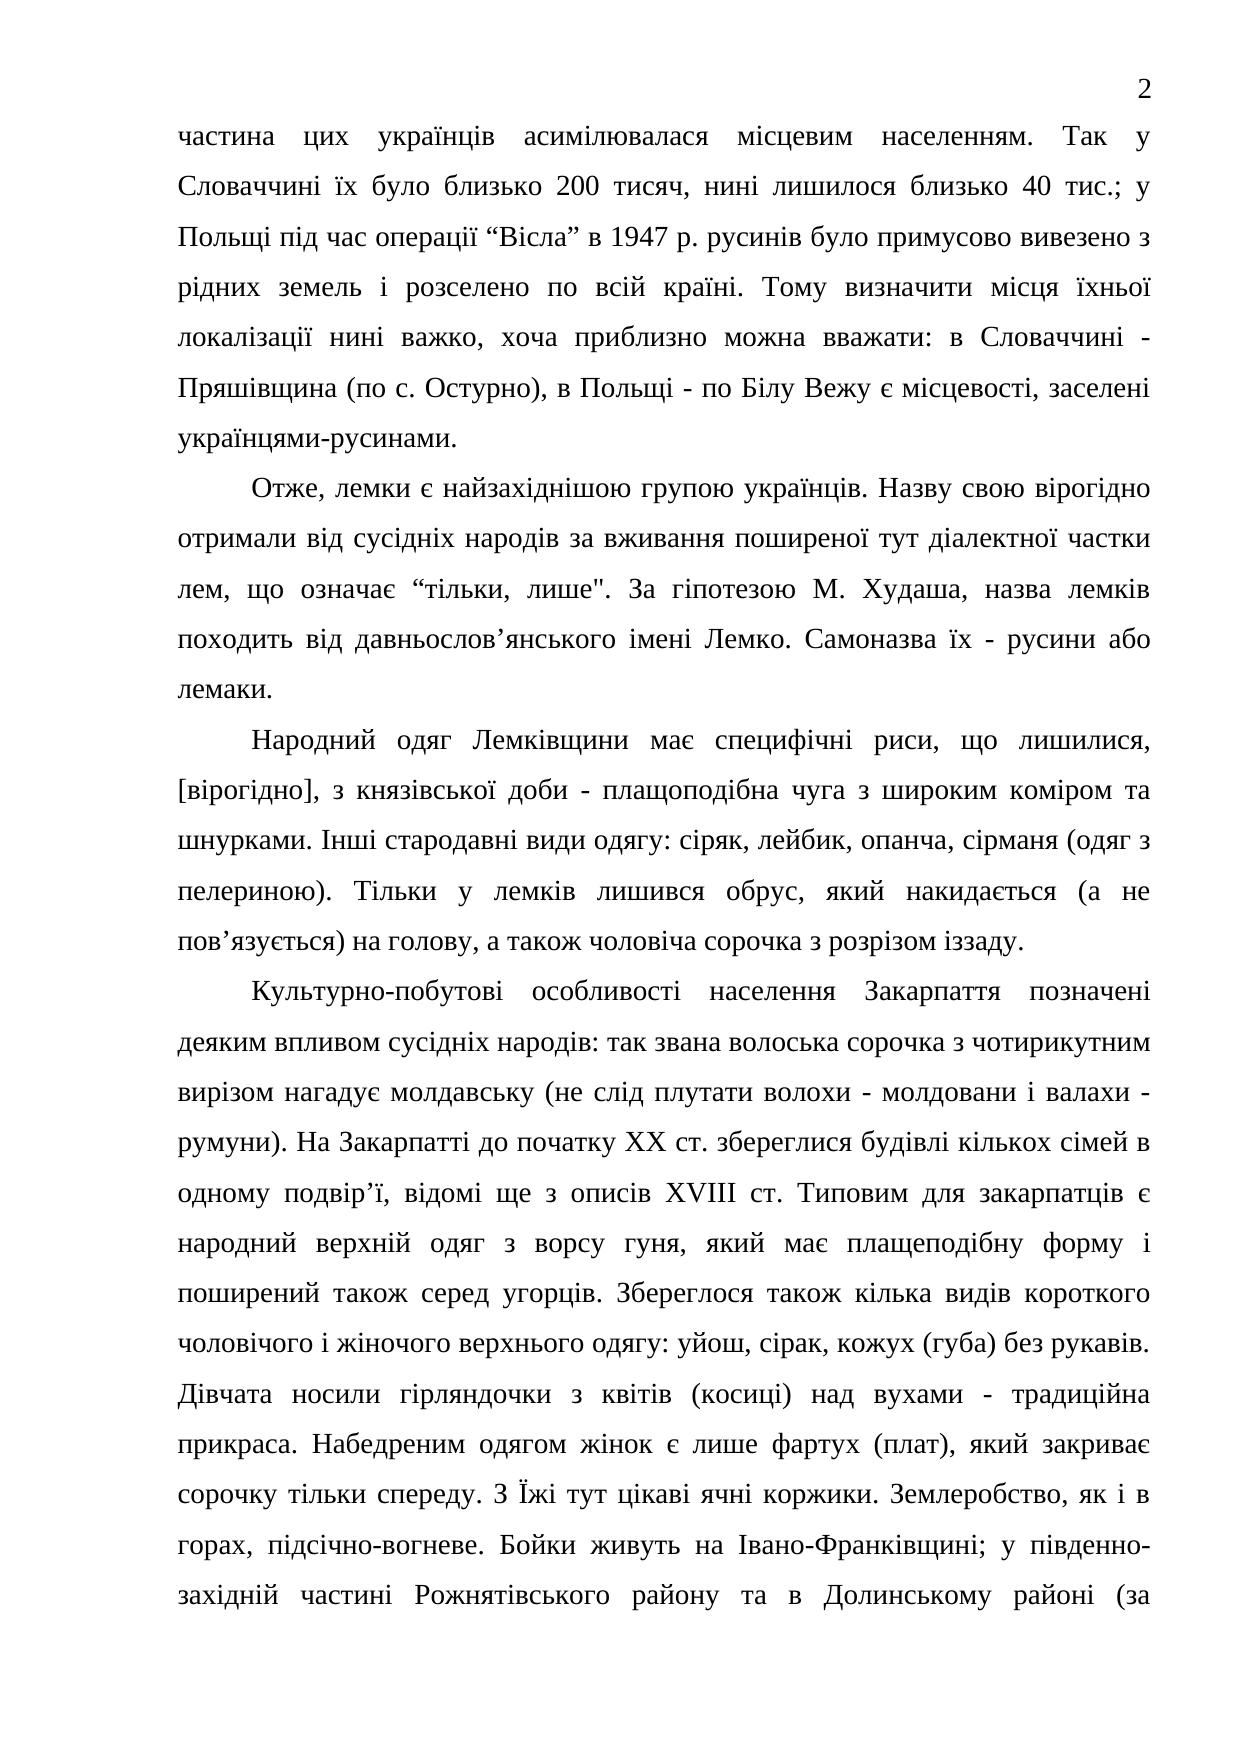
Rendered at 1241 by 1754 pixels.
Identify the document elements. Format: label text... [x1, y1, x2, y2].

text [177, 118, 1152, 453]
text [177, 973, 1152, 1611]
text Отже, лемки є найзахіднішою групою українців. Назву свою вірогідно отримали від сусідніх народів за вживання поширеної тут діалектної частки лем, що означає “тільки, лише". За гіпотезою М. Худаша, назва лемків походить від давньослов’янського імені Лемко. Самоназва їх - русини або лемаки. [177, 470, 1152, 705]
text Народний одяг Лемківщини має специфічні риси, що лишилися, [вірогідно], з князівської доби - плащоподібна чуга з широким коміром та шнурками. Інші стародавні види одягу: сіряк, лейбик, опанча, сірманя (одяг з пелериною). Тільки у лемків лишився обрус, який накидається (а не пов’язується) на голову, а також чоловіча сорочка з розрізом іззаду. [177, 722, 1152, 957]
